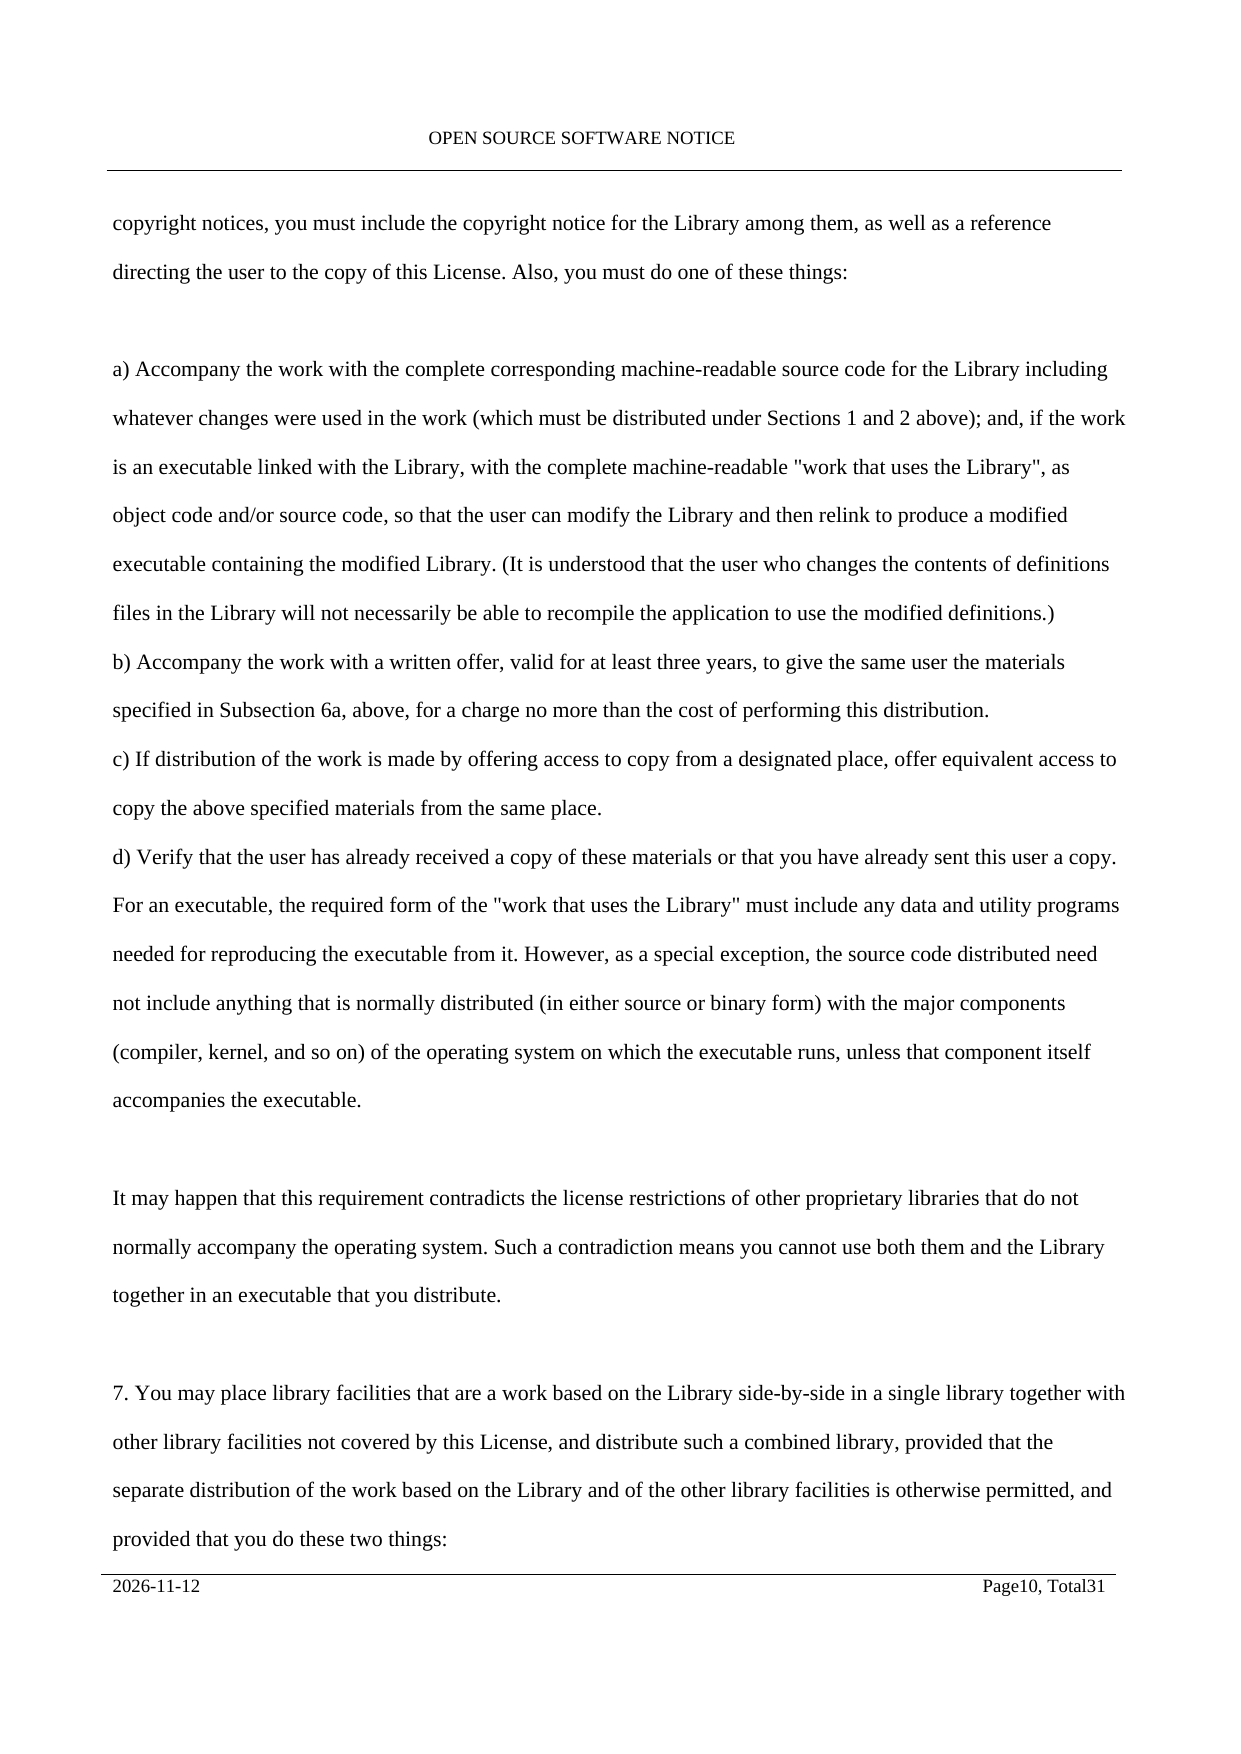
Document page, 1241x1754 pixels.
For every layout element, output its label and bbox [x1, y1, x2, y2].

text [112, 206, 1128, 1555]
